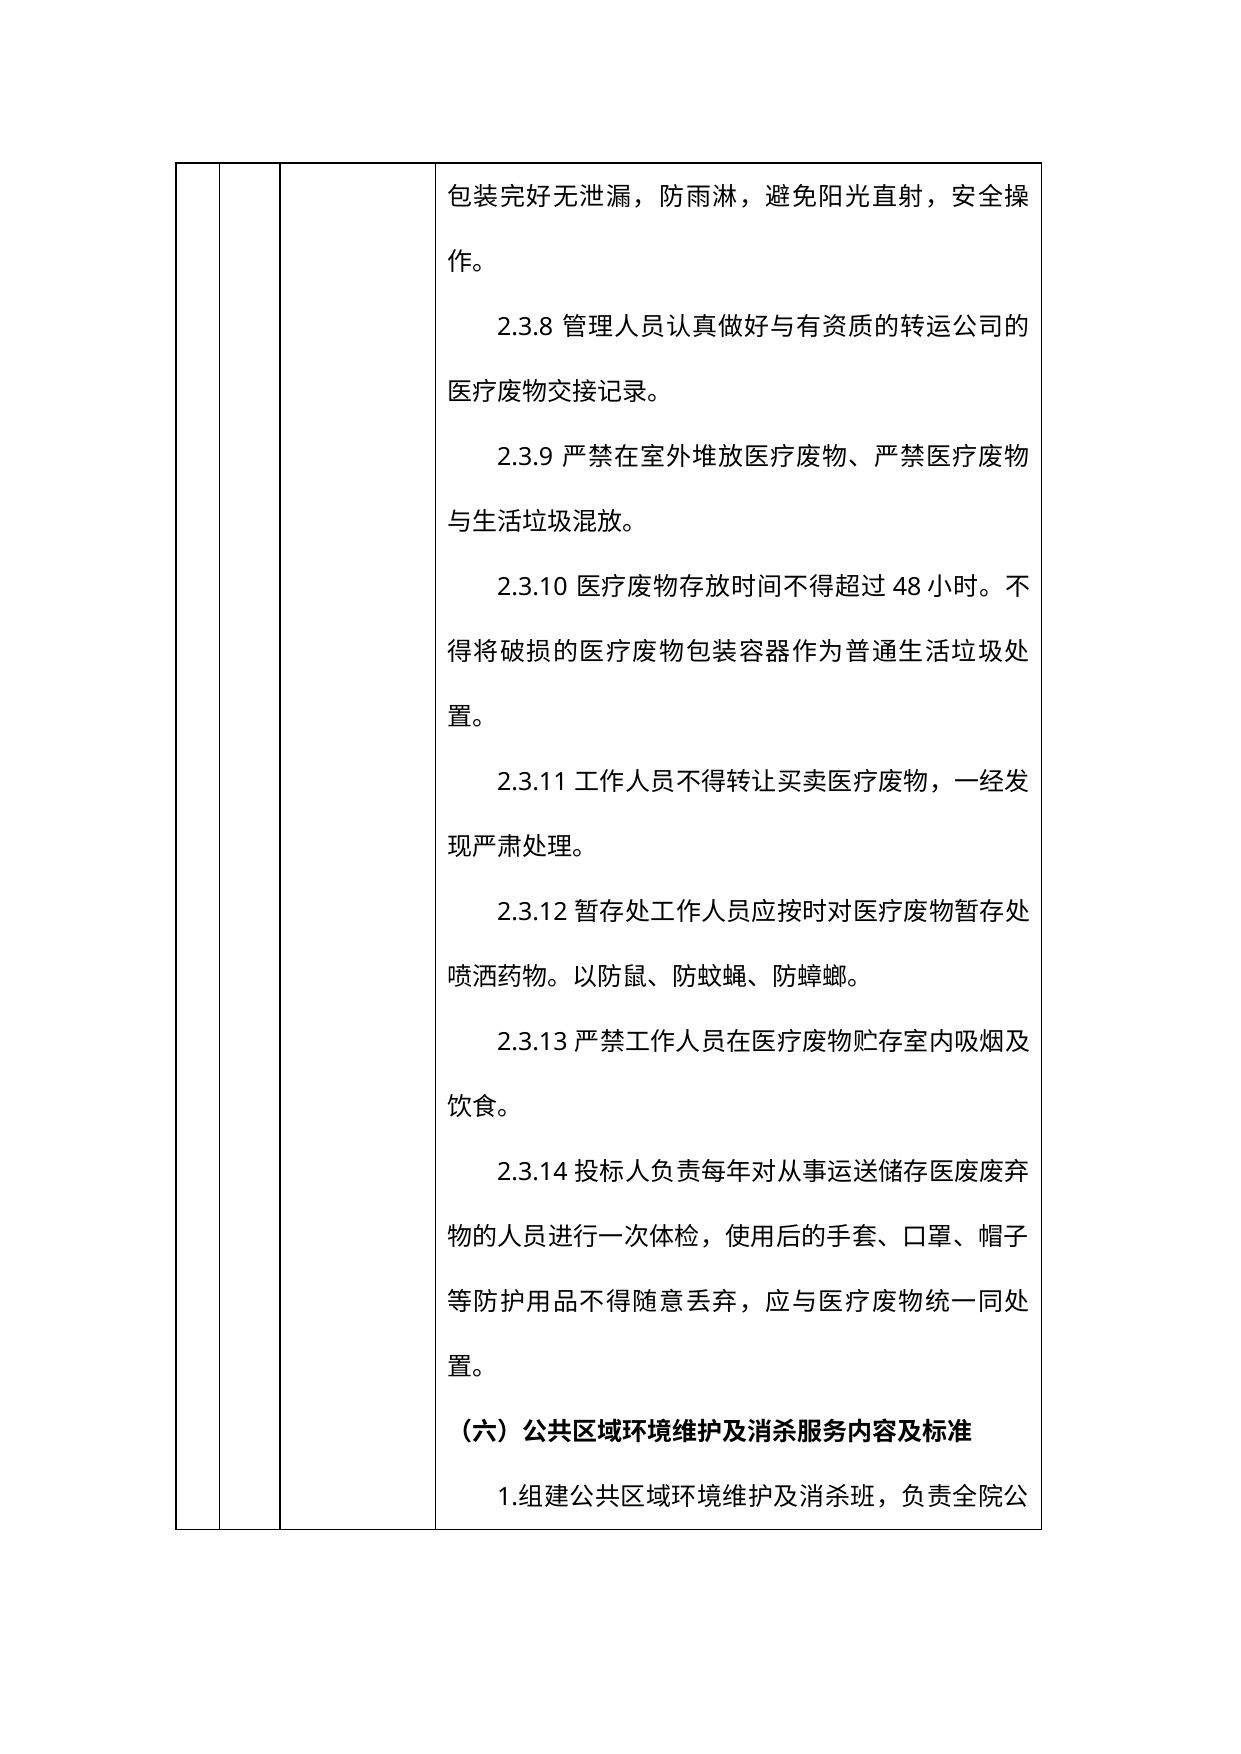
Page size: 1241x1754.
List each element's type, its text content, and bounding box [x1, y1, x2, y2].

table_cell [436, 164, 1041, 1528]
table_cell [220, 164, 279, 1528]
table_cell [281, 164, 435, 1528]
table_cell 1 [177, 164, 219, 1528]
